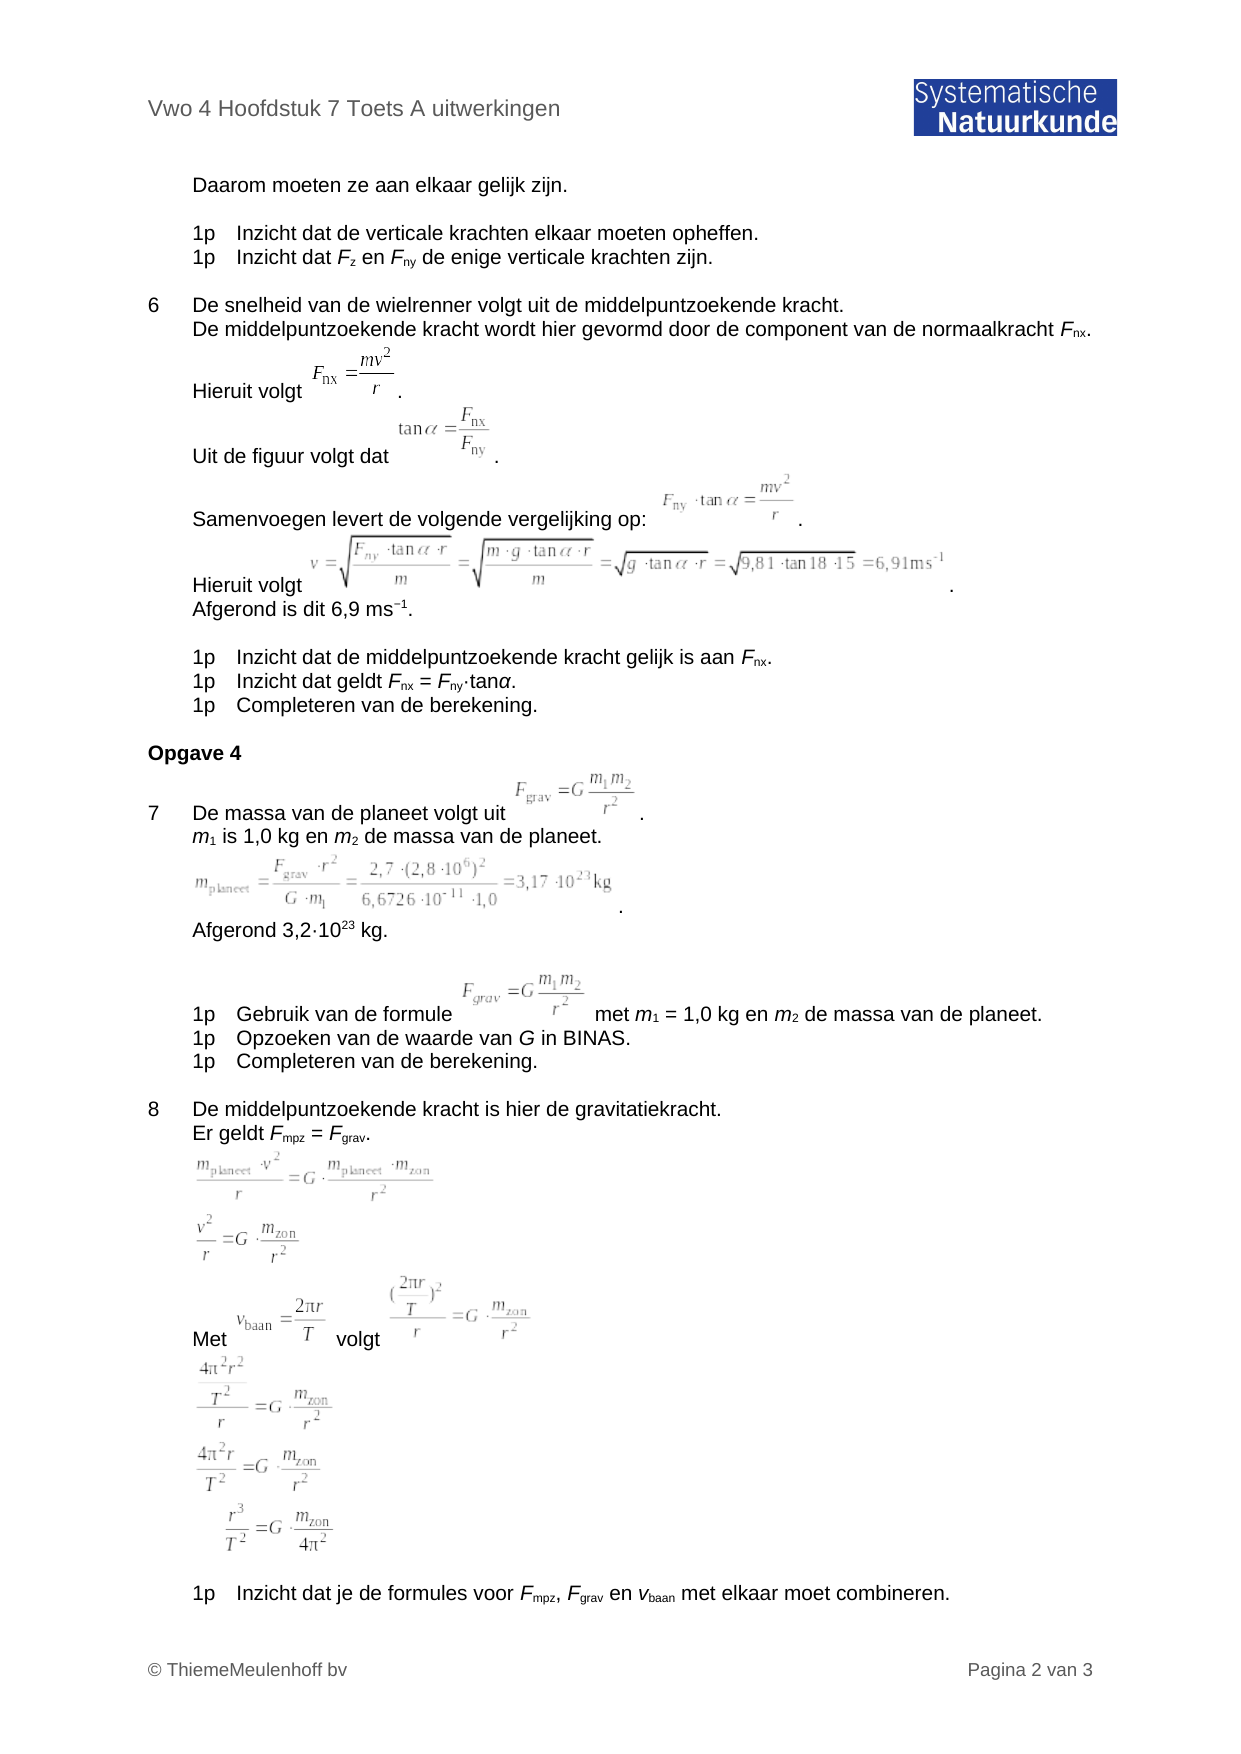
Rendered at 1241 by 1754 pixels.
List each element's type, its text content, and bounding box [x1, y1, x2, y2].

text Samenvoegen levert de volgende vergelijking op: . [192, 468, 1093, 530]
picture [913, 79, 1118, 136]
text Er geldt Fmpz = Fgrav. [192, 1121, 1093, 1145]
text 8 De middelpuntzoekende kracht is hier de gravitatiekracht. [148, 1097, 1093, 1121]
text 1p Inzicht dat Fz en Fny de enige verticale krachten zijn. [192, 244, 1093, 268]
text Met volgt [192, 1268, 1093, 1350]
text 1p Gebruik van de formule met m1 = 1,0 kg en m2 de massa van de planeet. [192, 966, 1093, 1025]
text Afgerond 3,2·1023 kg. [192, 918, 1093, 942]
text Opgave 4 [148, 741, 1093, 765]
text Hieruit volgt . [192, 340, 1093, 403]
text 1p Inzicht dat geldt Fnx = Fny·tanα. [192, 669, 1093, 693]
text Hieruit volgt . [192, 530, 1093, 597]
text 1p Inzicht dat je de formules voor Fmpz, Fgrav en vbaan met elkaar moet combineren. [192, 1581, 1093, 1605]
text 6 De snelheid van de wielrenner volgt uit de middelpuntzoekende kracht. [148, 292, 1093, 316]
text 1p Completeren van de berekening. [192, 1049, 1093, 1073]
text 1p Completeren van de berekening. [192, 693, 1093, 717]
text De middelpuntzoekende kracht wordt hier gevormd door de component van de normaalkracht Fnx. [192, 316, 1093, 340]
text 1p Inzicht dat de verticale krachten elkaar moeten opheffen. [192, 221, 1093, 244]
text 1p Opzoeken van de waarde van G in BINAS. [192, 1025, 1093, 1049]
text m1 is 1,0 kg en m2 de massa van de planeet. [192, 824, 1093, 848]
text Afgerond is dit 6,9 ms−1. [192, 597, 1093, 621]
text Uit de figuur volgt dat . [192, 403, 1093, 468]
text 7 De massa van de planeet volgt uit . [148, 765, 1093, 824]
text Daarom moeten ze aan elkaar gelijk zijn. [192, 173, 1093, 197]
text 1p Inzicht dat de middelpuntzoekende kracht gelijk is aan Fnx. [192, 645, 1093, 669]
text . [192, 848, 1093, 918]
